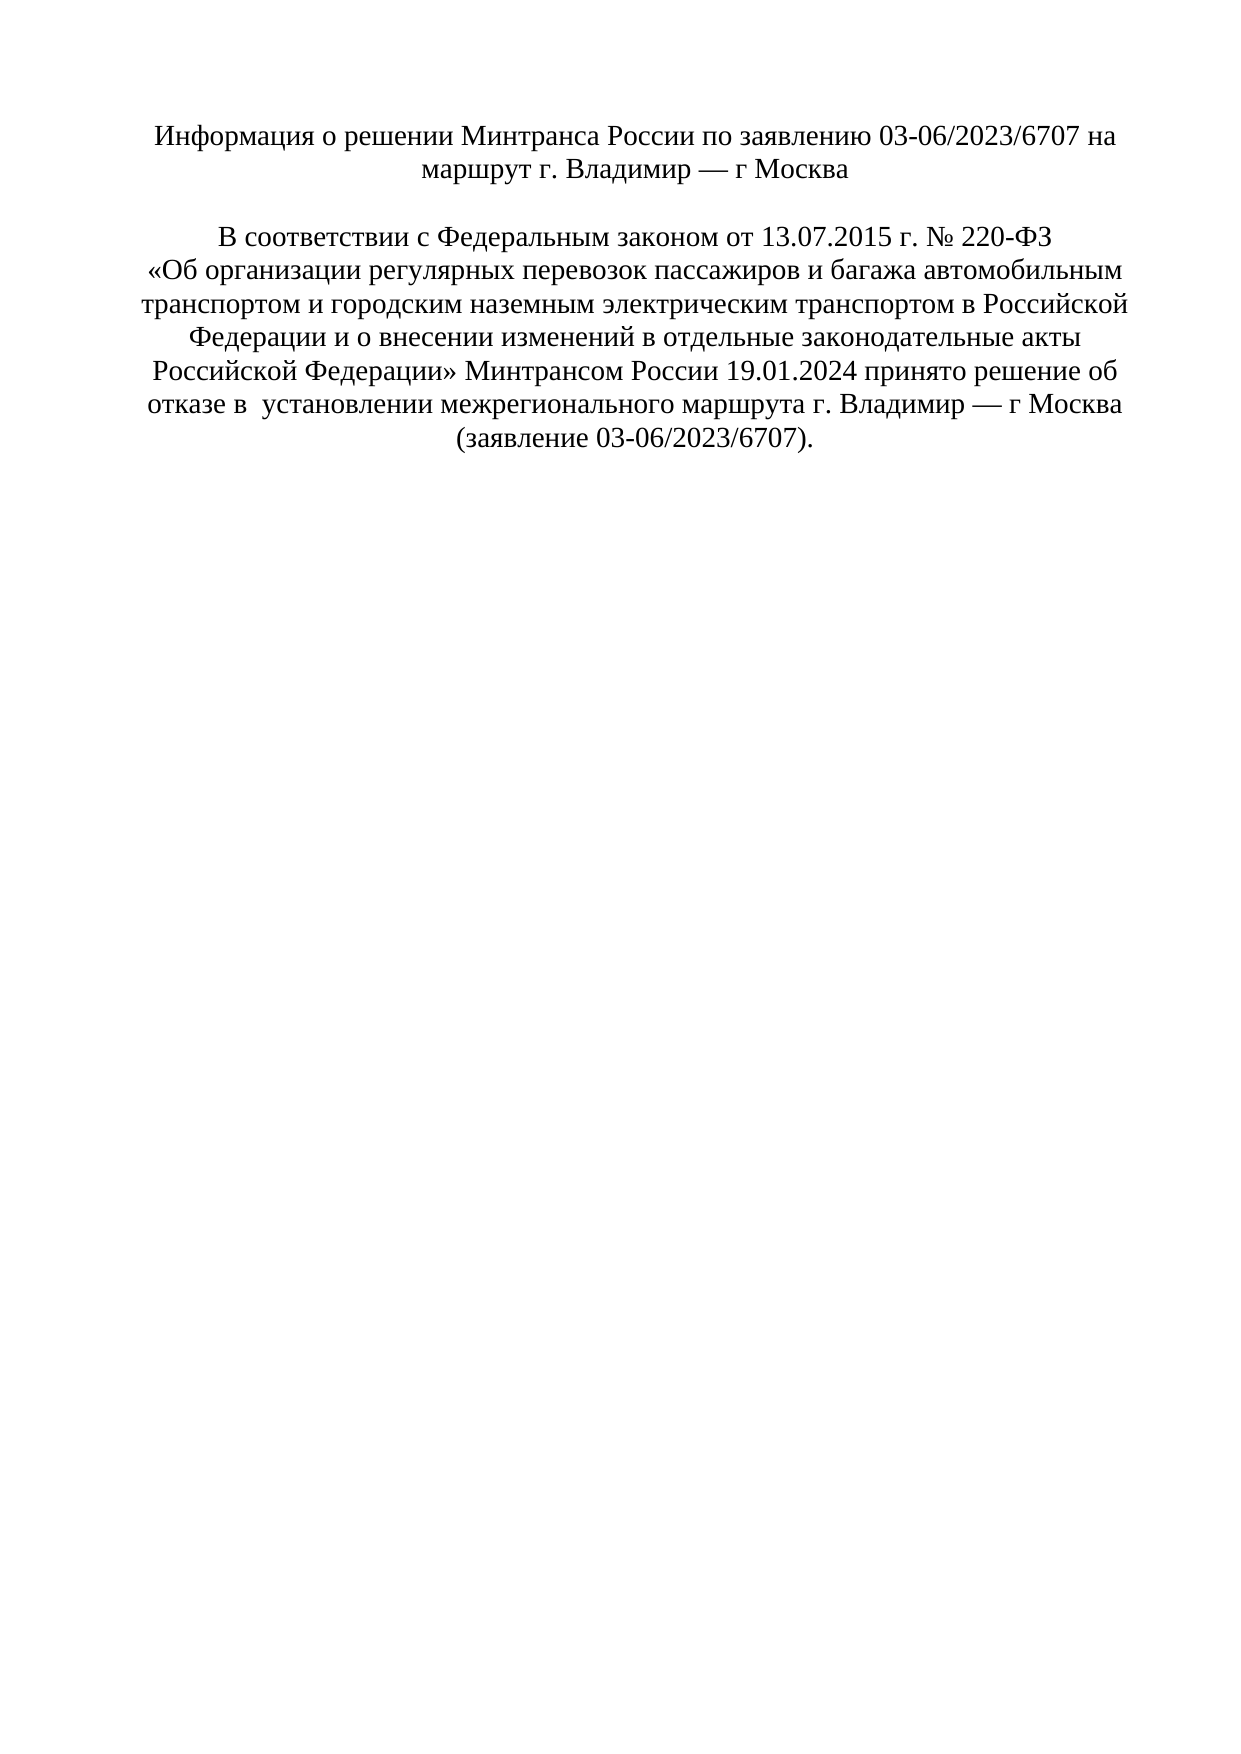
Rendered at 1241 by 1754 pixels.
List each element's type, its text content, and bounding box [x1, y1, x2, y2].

text Информация о решении Минтранса России по заявлению 03-06/2023/6707 на маршрут г. Владимир — г Москва [118, 118, 1152, 185]
text В соответствии с Федеральным законом от 13.07.2015 г. № 220-ФЗ «Об организации регулярных перевозок пассажиров и багажа автомобильным транспортом и городским наземным электрическим транспортом в Российской Федерации и о внесении изменений в отдельные законодательные акты Российской Федерации» Минтрансом России 19.01.2024 принято решение об отказе в установлении межрегионального маршрута г. Владимир — г Москва (заявление 03-06/2023/6707). [118, 219, 1152, 453]
